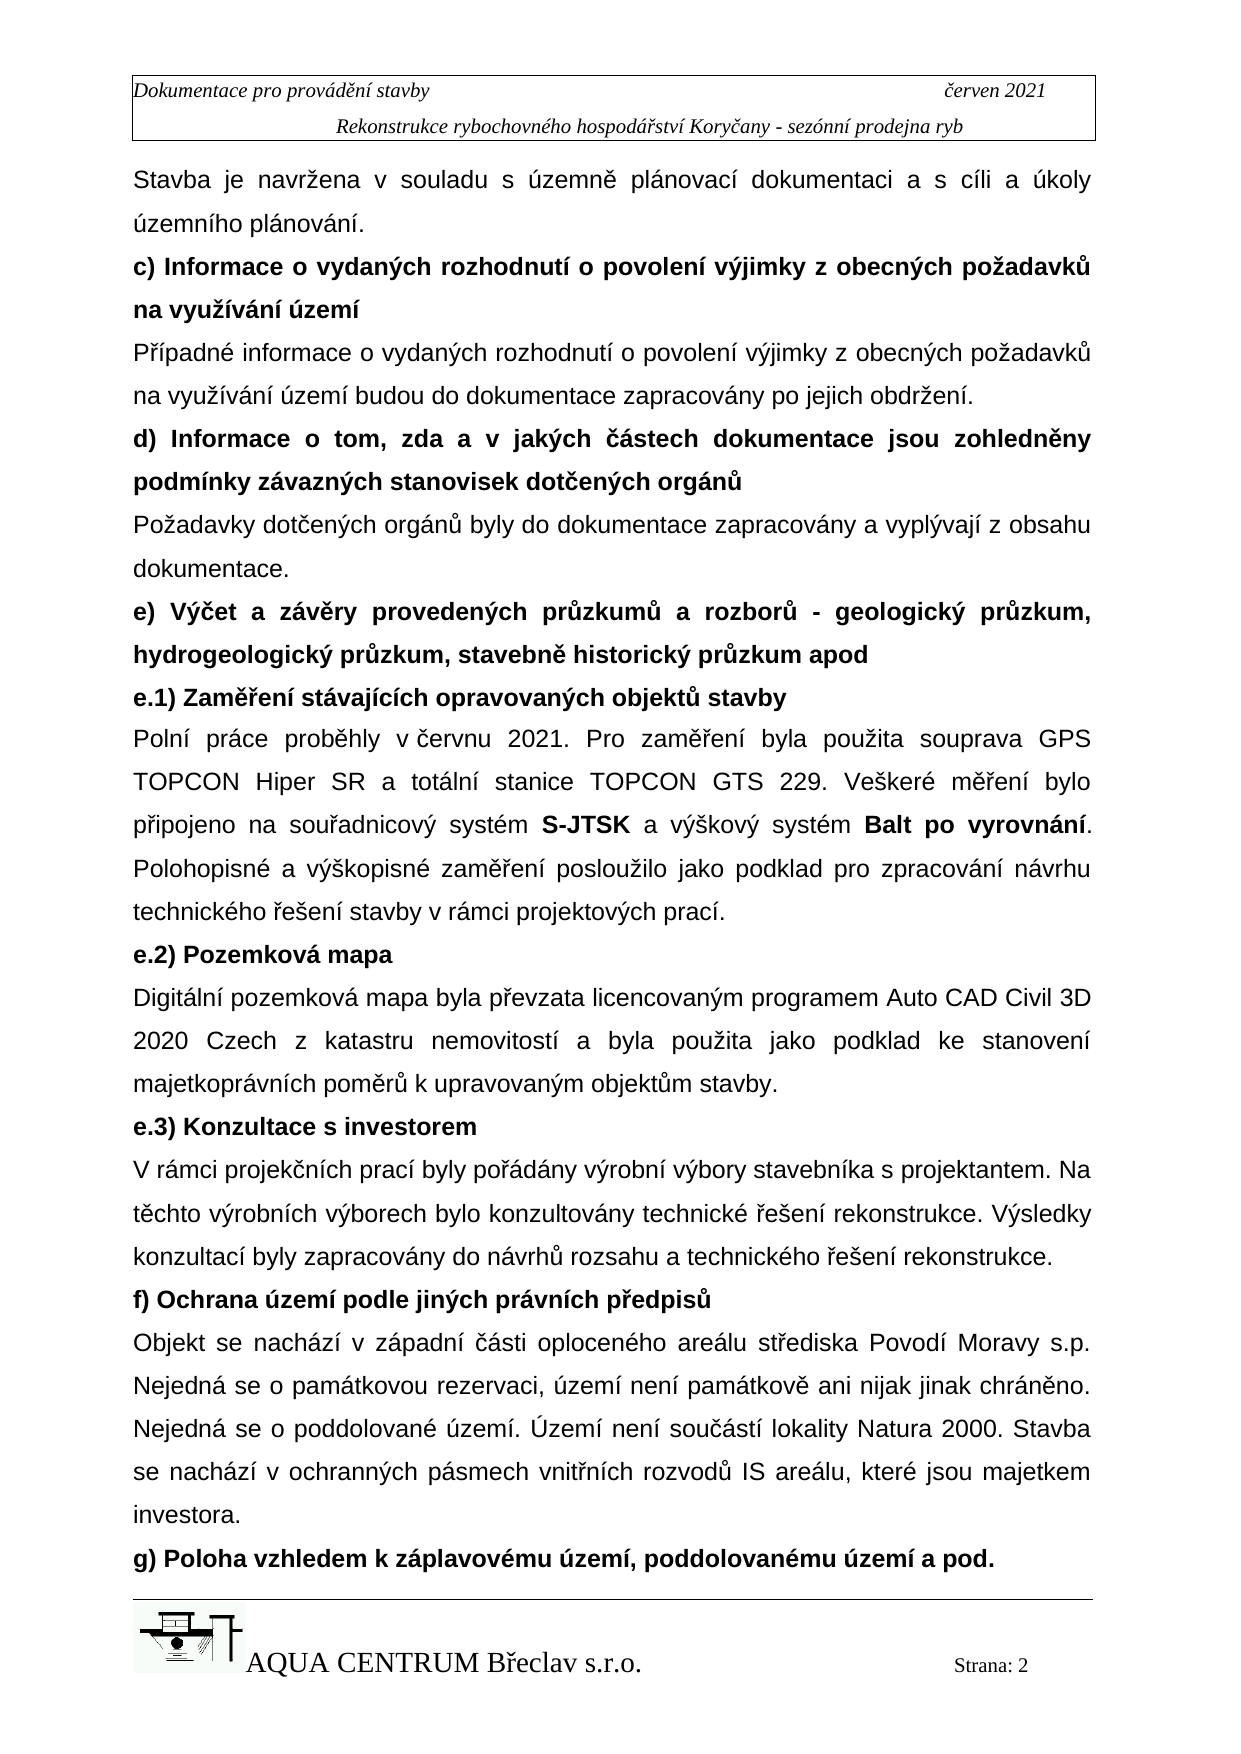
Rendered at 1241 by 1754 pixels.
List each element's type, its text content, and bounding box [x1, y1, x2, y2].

text Požadavky dotčených orgánů byly do dokumentace zapracovány a vyplývají z obsahu dokumentace. [133, 510, 1093, 582]
text e) Výčet a závěry provedených průzkumů a rozborů - geologický průzkum, hydrogeologický průzkum, stavebně historický průzkum apod [133, 597, 1093, 668]
list g) Poloha vzhledem k záplavovému území, poddolovanému území a pod. [133, 1543, 1093, 1572]
text d) Informace o tom, zda a v jakých částech dokumentace jsou zohledněny podmínky závazných stanovisek dotčených orgánů [133, 424, 1093, 496]
text Případné informace o vydaných rozhodnutí o povolení výjimky z obecných požadavků na využívání území budou do dokumentace zapracovány po jejich obdržení. [133, 338, 1093, 410]
list V rámci projekčních prací byly pořádány výrobní výbory stavebníka s projektantem. Na těchto výrobních výborech bylo konzultovány technické řešení rekonstrukce. Výsledky konzultací byly zapracovány do návrhů rozsahu a technického řešení rekonstrukce. [133, 1155, 1093, 1270]
list e.3) Konzultace s investorem [133, 1112, 1093, 1141]
list f) Ochrana území podle jiných právních předpisů [133, 1285, 1093, 1313]
list e.1) Zaměření stávajících opravovaných objektů stavby [133, 683, 1093, 712]
text Stavba je navržena v souladu s územně plánovací dokumentaci a s cíli a úkoly územního plánování. [133, 165, 1093, 237]
list e.2) Pozemková mapa [133, 940, 1093, 968]
text c) Informace o vydaných rozhodnutí o povolení výjimky z obecných požadavků na využívání území [133, 252, 1093, 323]
list Digitální pozemková mapa byla převzata licencovaným programem Auto CAD Civil 3D 2020 Czech z katastru nemovitostí a byla použita jako podklad ke stanovení majetkoprávních poměrů k upravovaným objektům stavby. [133, 983, 1093, 1098]
list Polní práce proběhly v červnu 2021. Pro zaměření byla použita souprava GPS TOPCON Hiper SR a totální stanice TOPCON GTS 229. Veškeré měření bylo připojeno na souřadnicový systém S-JTSK a výškový systém Balt po vyrovnání. Polohopisné a výškopisné zaměření posloužilo jako podklad pro zpracování návrhu technického řešení stavby v rámci projektových prací. [133, 724, 1093, 925]
list Objekt se nachází v západní části oploceného areálu střediska Povodí Moravy s.p. Nejedná se o památkovou rezervaci, území není památkově ani nijak jinak chráněno. Nejedná se o poddolované území. Území není součástí lokality Natura 2000. Stavba se nachází v ochranných pásmech vnitřních rozvodů IS areálu, které jsou majetkem investora. [133, 1328, 1093, 1529]
picture [132, 1602, 246, 1673]
